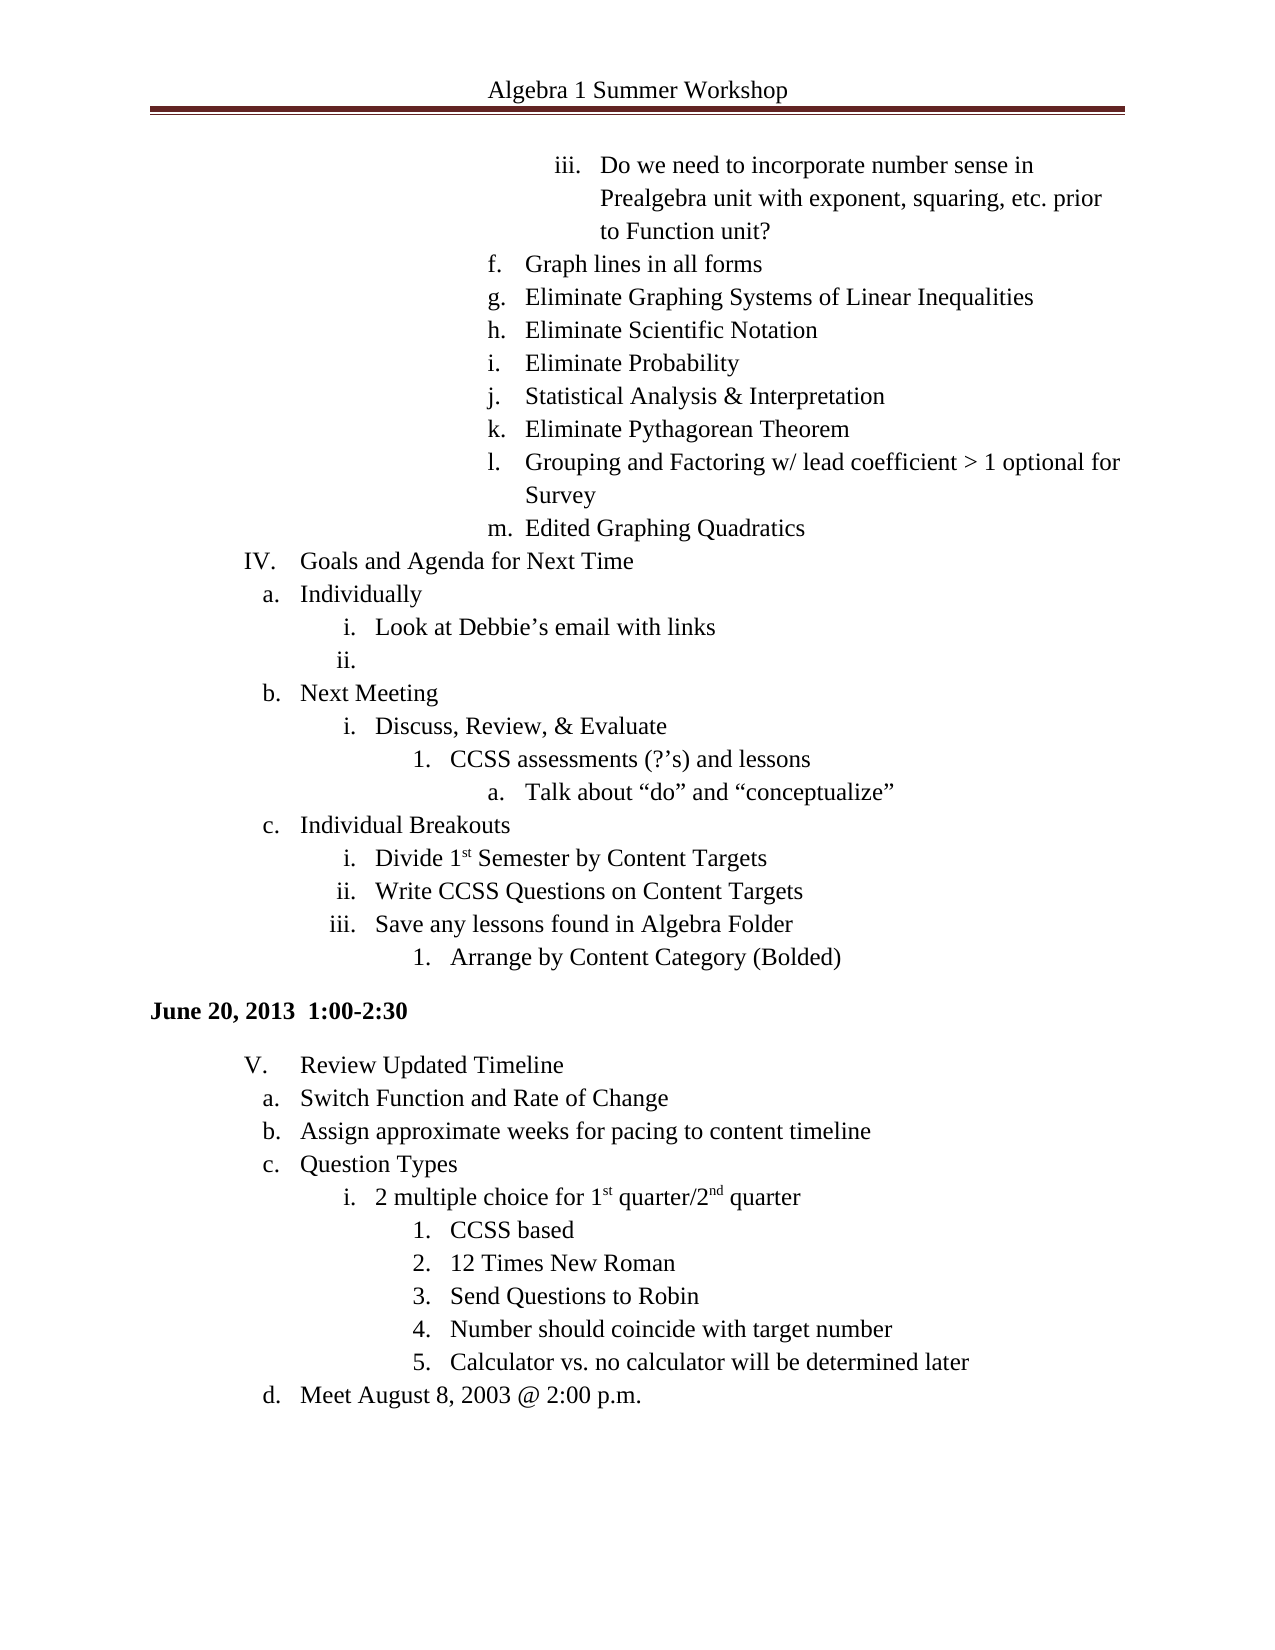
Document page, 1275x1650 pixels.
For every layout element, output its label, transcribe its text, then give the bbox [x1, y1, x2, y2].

list Look at Debbie’s email with links [356, 612, 1125, 641]
list Eliminate Probability [487, 348, 1125, 377]
text June 20, 2013 1:00-2:30 [150, 996, 1125, 1025]
list Do we need to incorporate number sense in Prealgebra unit with exponent, squaring, etc. prior to Function unit? [581, 150, 1125, 245]
list Talk about “do” and “conceptualize” [487, 777, 1125, 806]
list Edited Graphing Quadratics [487, 513, 1125, 542]
list Eliminate Scientific Notation [487, 315, 1125, 344]
list Eliminate Graphing Systems of Linear Inequalities [487, 282, 1125, 311]
list Individually [262, 579, 1125, 608]
list Assign approximate weeks for pacing to content timeline [262, 1116, 1125, 1145]
list Individual Breakouts [262, 810, 1125, 839]
list Write CCSS Questions on Content Targets [356, 876, 1125, 905]
list CCSS assessments (?’s) and lessons [412, 744, 1125, 773]
list Switch Function and Rate of Change [262, 1083, 1125, 1112]
list Graph lines in all forms [487, 249, 1125, 278]
list Review Updated Timeline [244, 1050, 1125, 1079]
list Discuss, Review, & Evaluate [356, 711, 1125, 740]
list Save any lessons found in Algebra Folder [356, 909, 1125, 938]
list Arrange by Content Category (Bolded) [412, 942, 1125, 971]
list Meet August 8, 2003 @ 2:00 p.m. [262, 1380, 1125, 1409]
list Goals and Agenda for Next Time [244, 546, 1125, 575]
list Number should coincide with target number [412, 1314, 1125, 1343]
list 2 multiple choice for 1st quarter/2nd quarter [356, 1182, 1125, 1211]
list Next Meeting [262, 678, 1125, 707]
list Divide 1st Semester by Content Targets [356, 843, 1125, 872]
list Calculator vs. no calculator will be determined later [412, 1347, 1125, 1376]
list Send Questions to Robin [412, 1281, 1125, 1310]
list CCSS based [412, 1215, 1125, 1244]
list Eliminate Pythagorean Theorem [487, 414, 1125, 443]
list Statistical Analysis & Interpretation [487, 381, 1125, 410]
list Grouping and Factoring w/ lead coefficient > 1 optional for Survey [487, 447, 1125, 509]
list 12 Times New Roman [412, 1248, 1125, 1277]
list Question Types [262, 1149, 1125, 1178]
